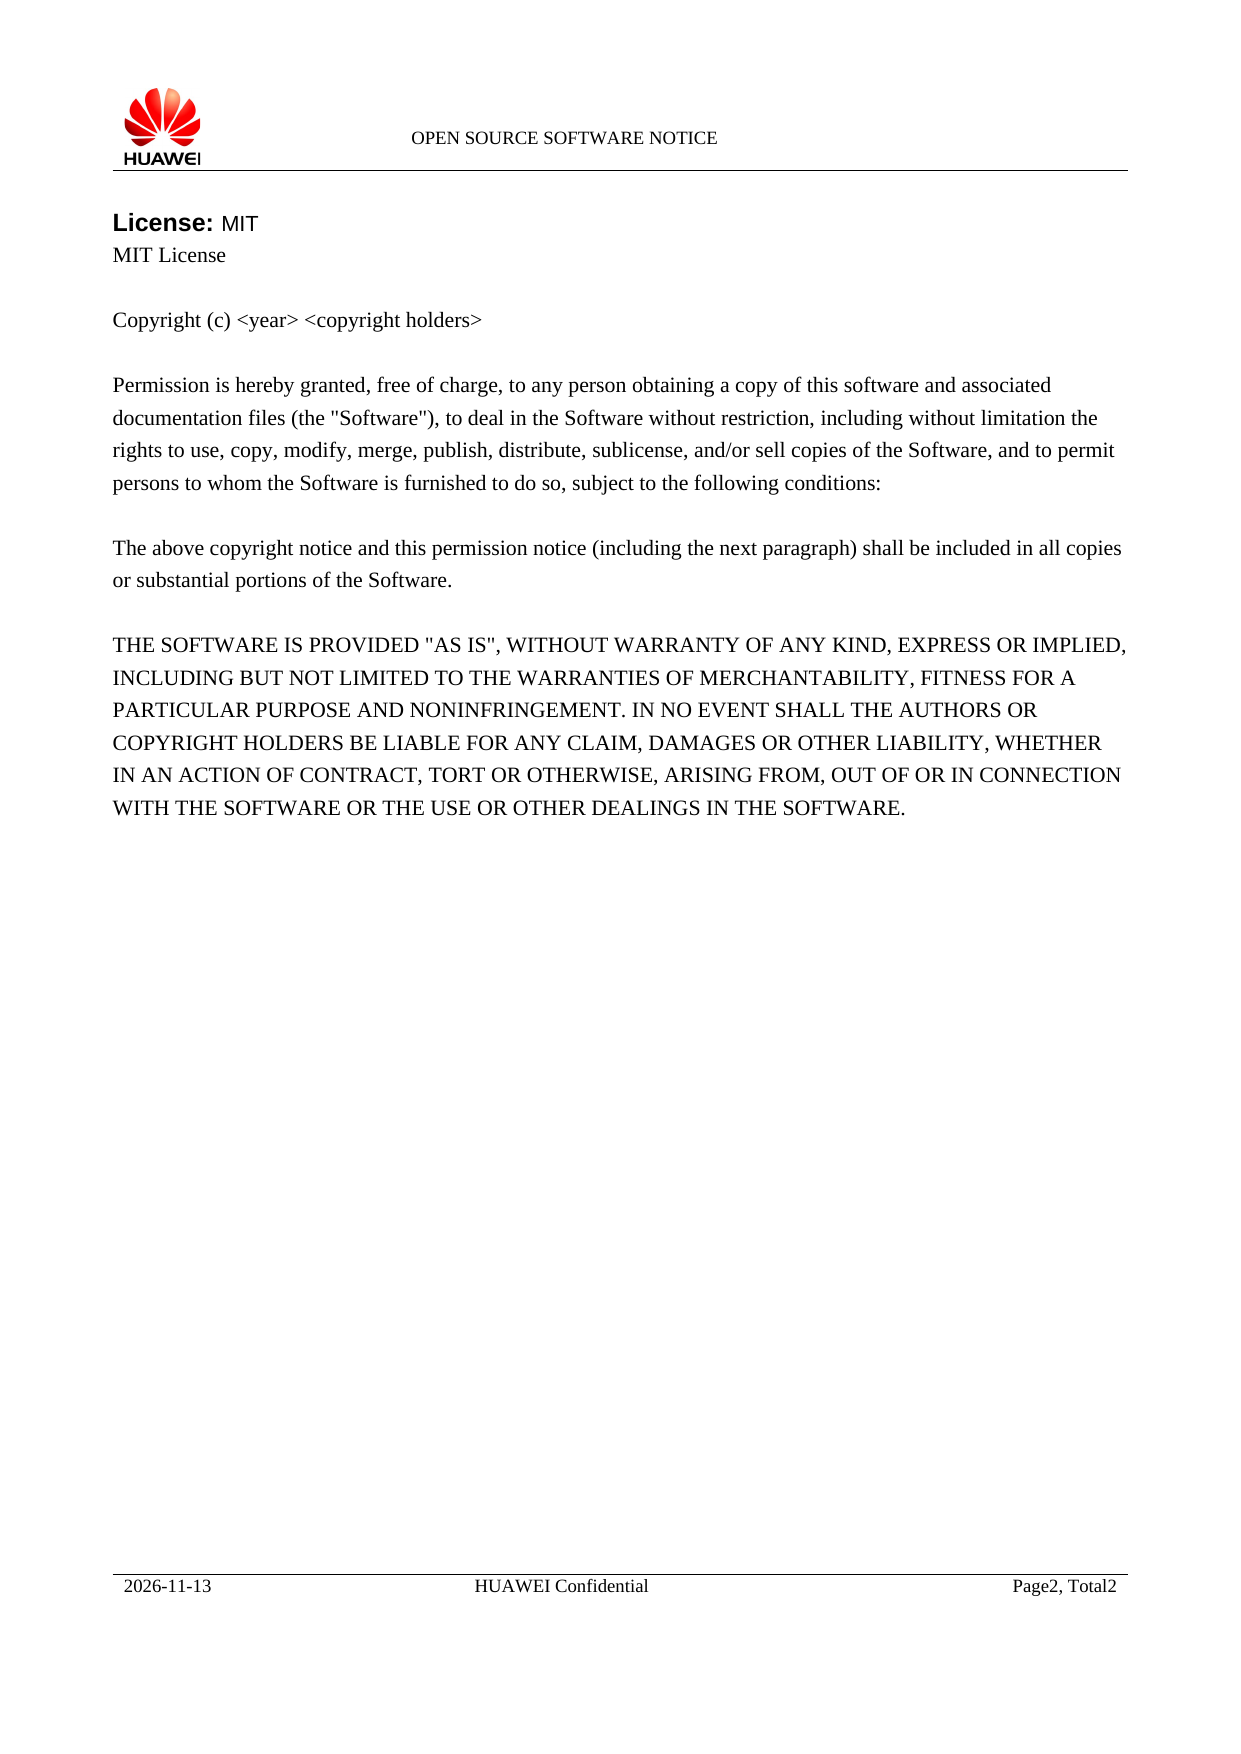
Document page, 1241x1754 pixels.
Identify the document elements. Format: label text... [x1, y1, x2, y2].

text License: MIT [112, 206, 1128, 239]
text MIT License Copyright (c) <year> <copyright holders> Permission is hereby granted, free of charge, to any person obtaining a copy of this software and associated documentation files (the "Software"), to deal in the Software without restriction, including without limitation the rights to use, copy, modify, merge, publish, distribute, sublicense, and/or sell copies of the Software, and to permit persons to whom the Software is furnished to do so, subject to the following conditions: The above copyright notice and this permission notice (including the next paragraph) shall be included in all copies or substantial portions of the Software. THE SOFTWARE IS PROVIDED "AS IS", WITHOUT WARRANTY OF ANY KIND, EXPRESS OR IMPLIED, INCLUDING BUT NOT LIMITED TO THE WARRANTIES OF MERCHANTABILITY, FITNESS FOR A PARTICULAR PURPOSE AND NONINFRINGEMENT. IN NO EVENT SHALL THE AUTHORS OR COPYRIGHT HOLDERS BE LIABLE FOR ANY CLAIM, DAMAGES OR OTHER LIABILITY, WHETHER IN AN ACTION OF CONTRACT, TORT OR OTHERWISE, ARISING FROM, OUT OF OR IN CONNECTION WITH THE SOFTWARE OR THE USE OR OTHER DEALINGS IN THE SOFTWARE. [112, 239, 1128, 824]
picture [124, 88, 201, 165]
